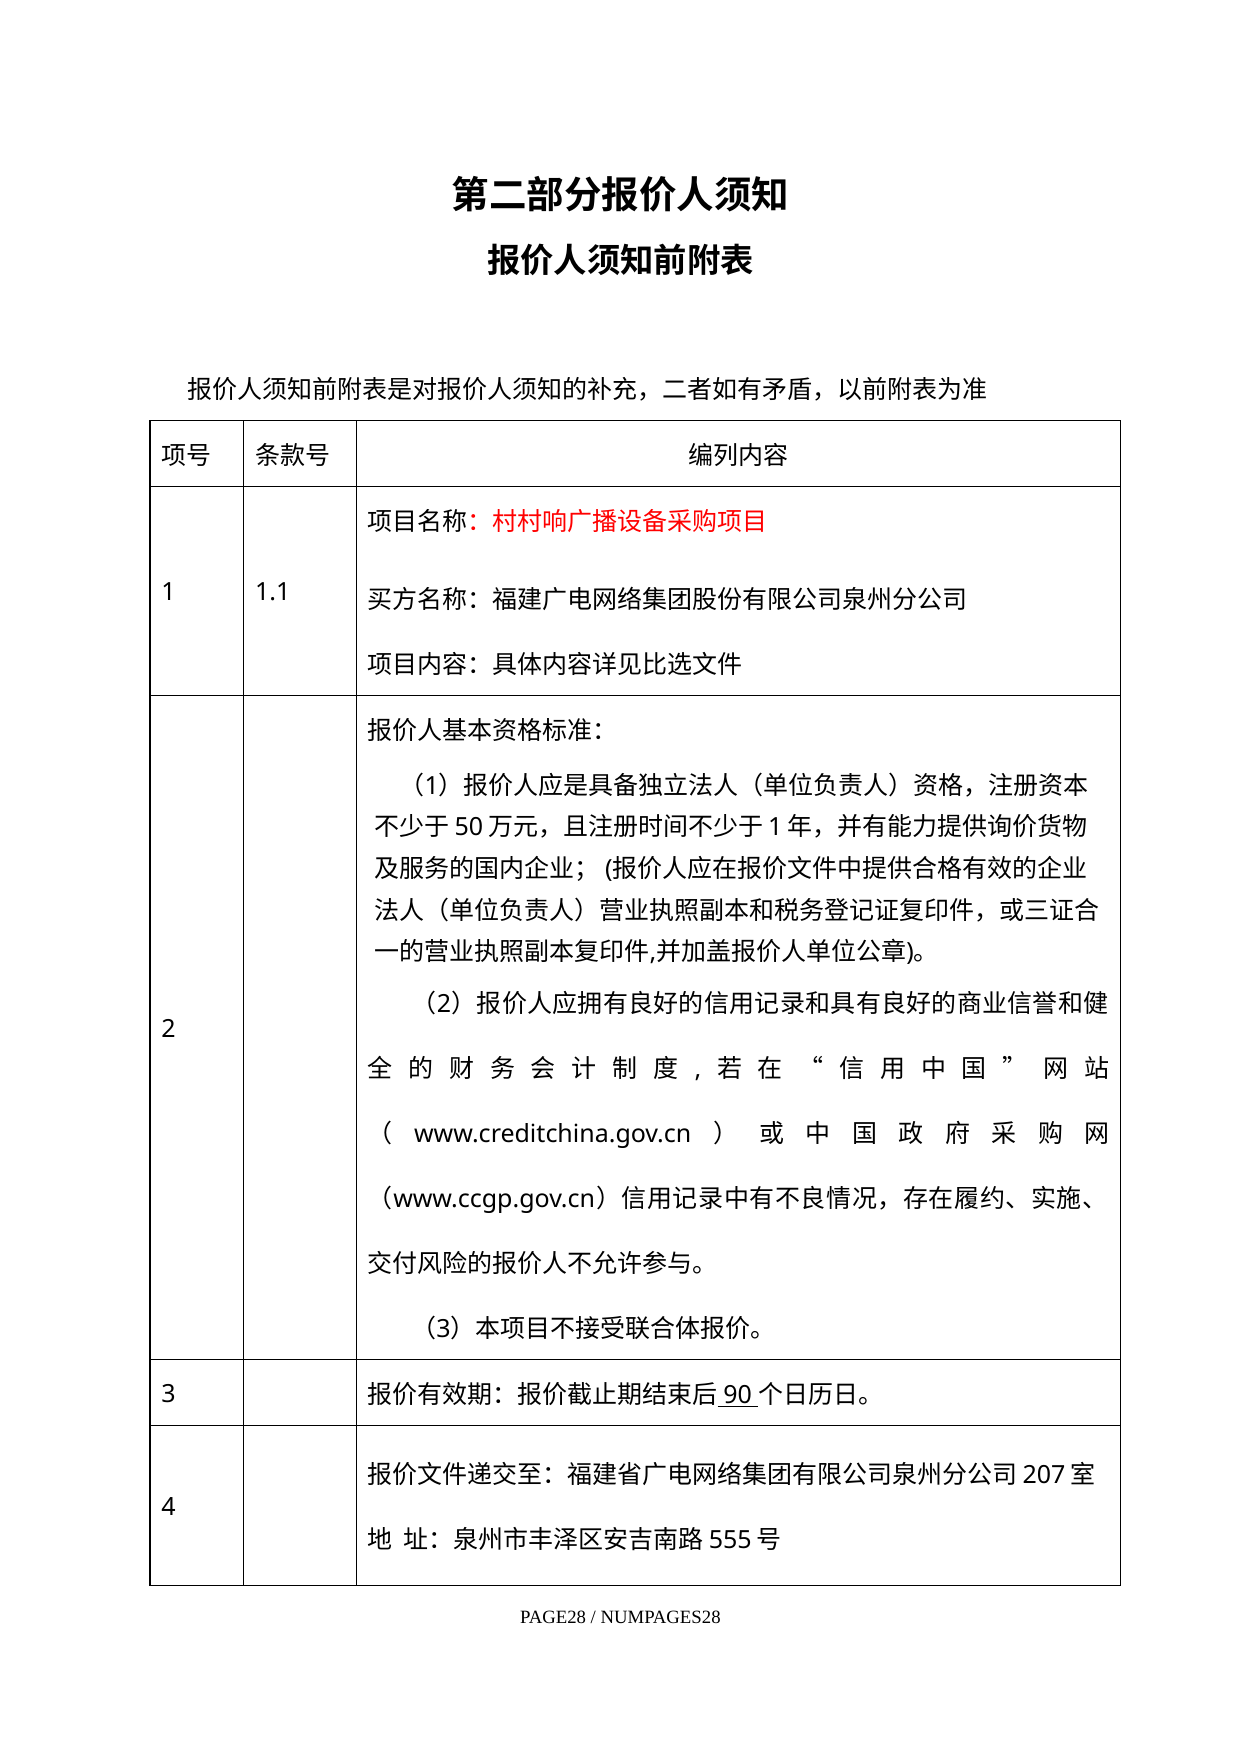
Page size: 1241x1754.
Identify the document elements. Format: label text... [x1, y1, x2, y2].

table_header 项号 [151, 421, 243, 486]
table_cell 4 [151, 1426, 243, 1585]
table_cell 1.1 [244, 487, 356, 695]
table_cell 2 [151, 696, 243, 1359]
table_cell 报价有效期：报价截止期结束后 90 个日历日。 [357, 1360, 1120, 1425]
table_header 条款号 [244, 421, 356, 486]
table_cell [244, 1360, 356, 1425]
table_cell 项目名称：村村响广播设备采购项目 买方名称：福建广电网络集团股份有限公司泉州分公司 项目内容：具体内容详见比选文件 [357, 487, 1120, 695]
table_cell 1 [151, 487, 243, 695]
table_header 编列内容 [357, 421, 1120, 486]
text 报价人须知前附表 [187, 225, 1053, 290]
table_cell 报价人基本资格标准： 报价人应是具备独立法人（单位负责人）资格，注册资本不少于50万元，且注册时间不少于1年，并有能力提供询价货物及服务的国内企业； (报价人应在报价文件中提供合格有效的企业法人（单位负责人）营业执照副本和税务登记证复印件，或三证合一的营业执照副本复印件,并加盖报价人单位公章)。 （2）报价人应拥有良好的信用记录和具有良好的商业信誉和健全的财务会计制度,若在“信用中国”网站（www.creditchina.gov.cn）或中国政府采购网（www.ccgp.gov.cn）信用记录中有不良情况，存在履约、实施、交付风险的报价人不允许参与。 （3）本项目不接受联合体报价。 [357, 696, 1120, 1359]
text 第二部分报价人须知 [187, 160, 1053, 225]
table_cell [357, 1426, 1120, 1585]
table_cell [244, 696, 356, 1359]
table_cell 3 [151, 1360, 243, 1425]
table_cell [244, 1426, 356, 1585]
text 报价人须知前附表是对报价人须知的补充，二者如有矛盾，以前附表为准 [187, 355, 1053, 420]
